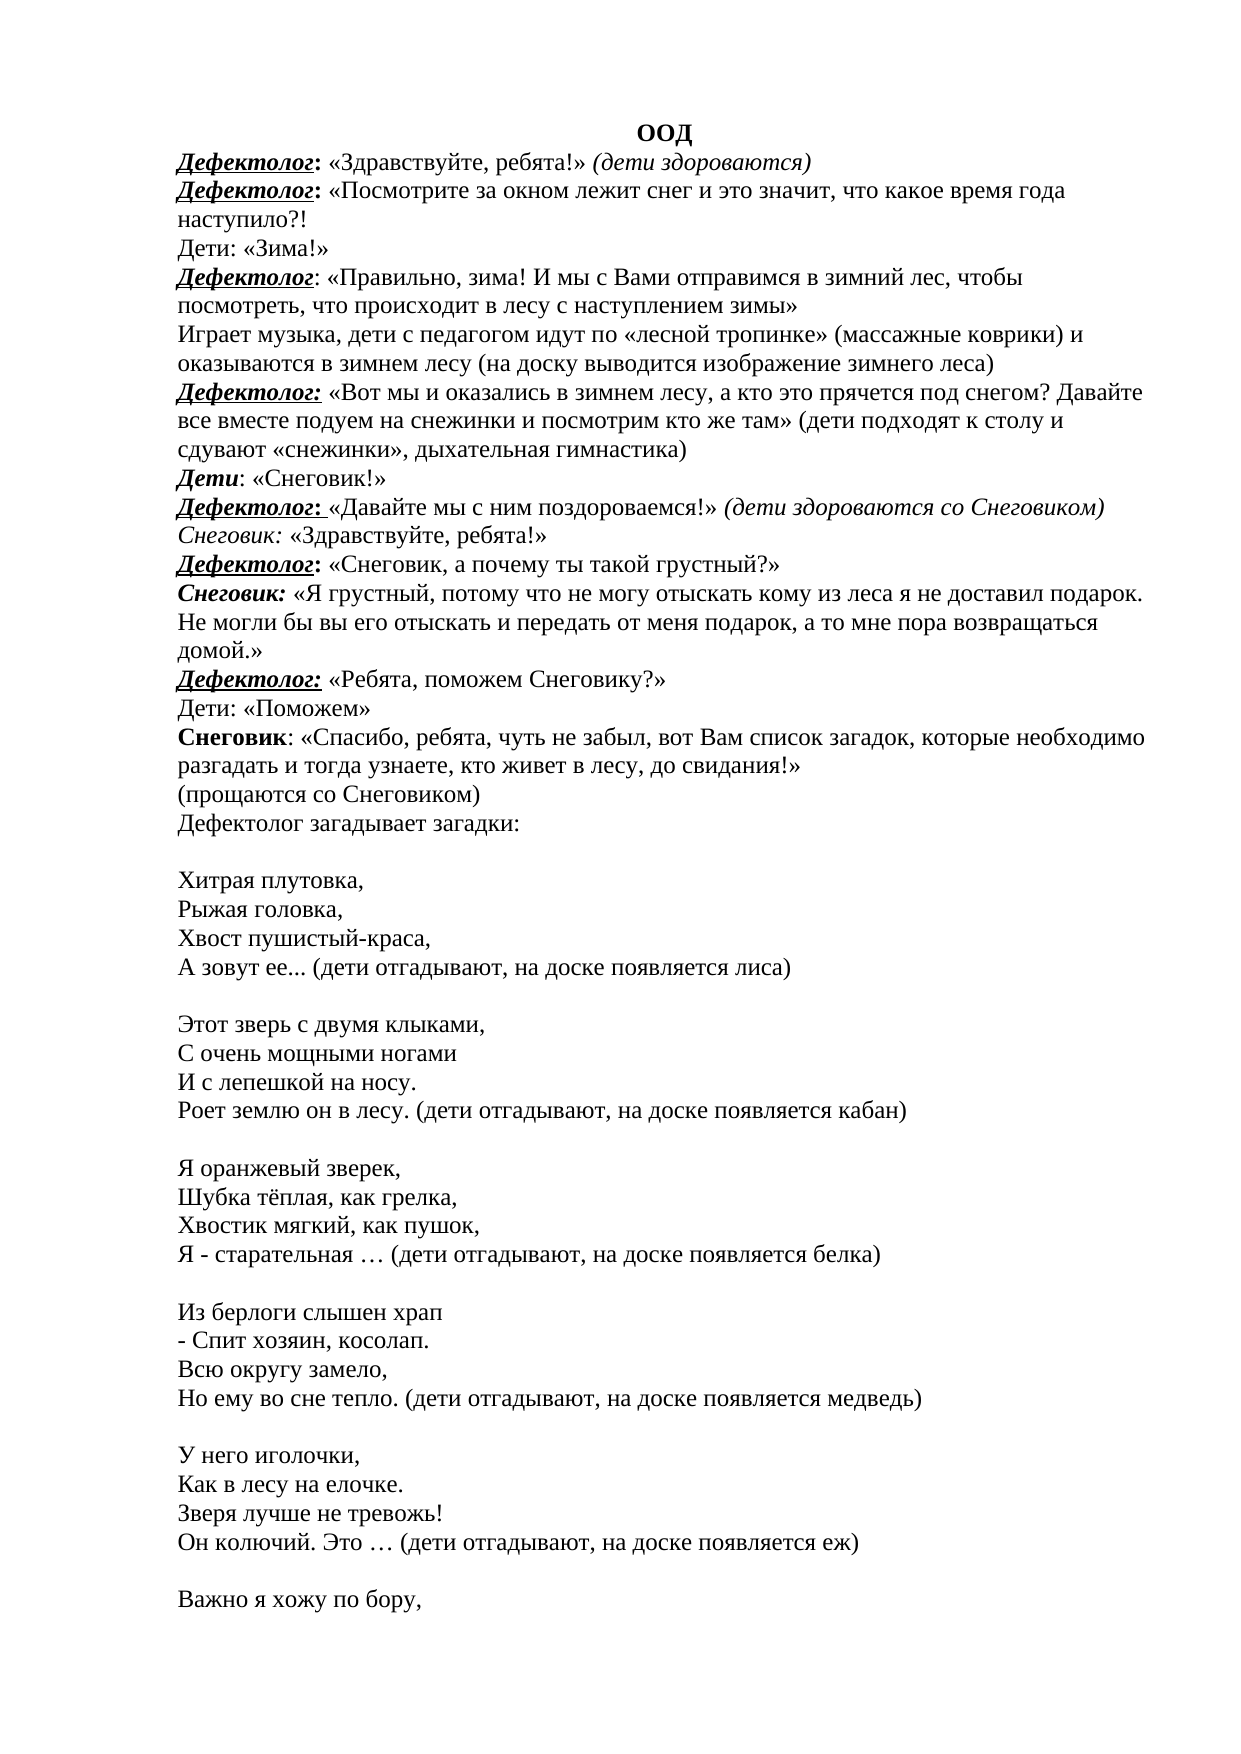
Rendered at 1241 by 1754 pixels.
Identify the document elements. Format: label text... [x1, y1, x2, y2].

text Зверя лучше не тревожь! [177, 1498, 1152, 1527]
text Дефектолог: «Снеговик, а почему ты такой грустный?» [177, 549, 1152, 578]
text Из берлоги слышен храп [177, 1297, 1152, 1326]
text Но ему во сне тепло. (дети отгадывают, на доске появляется медведь) [177, 1383, 1152, 1412]
text Снеговик: «Я грустный, потому что не могу отыскать кому из леса я не доставил подарок. Не могли бы вы его отыскать и передать от меня подарок, а то мне пора возвращаться домой.» [177, 578, 1152, 664]
text А зовут ее... (дети отгадывают, на доске появляется лиса) [177, 952, 1152, 981]
text Роет землю он в лесу. (дети отгадывают, на доске появляется кабан) [177, 1096, 1152, 1124]
text ООД [177, 118, 1152, 147]
text Он колючий. Это … (дети отгадывают, на доске появляется еж) [177, 1527, 1152, 1556]
text - Спит хозяин, косолап. [177, 1326, 1152, 1354]
text Снеговик: «Здравствуйте, ребята!» [177, 521, 1152, 549]
text У него иголочки, [177, 1441, 1152, 1469]
text Дефектолог: «Правильно, зима! И мы с Вами отправимся в зимний лес, чтобы посмотреть, что происходит в лесу с наступлением зимы» [177, 262, 1152, 319]
text Хвостик мягкий, как пушок, [177, 1211, 1152, 1239]
text И с лепешкой на носу. [177, 1067, 1152, 1096]
text (прощаются со Снеговиком) [177, 779, 1152, 808]
text Рыжая головка, [177, 894, 1152, 923]
text Дефектолог: «Здравствуйте, ребята!» (дети здороваются) [177, 147, 1152, 176]
text Хитрая плутовка, [177, 866, 1152, 894]
text Дефектолог: «Ребята, поможем Снеговику?» [177, 664, 1152, 693]
text Снеговик: «Спасибо, ребята, чуть не забыл, вот Вам список загадок, которые необходимо разгадать и тогда узнаете, кто живет в лесу, до свидания!» [177, 722, 1152, 779]
text Дефектолог: «Давайте мы с ним поздороваемся!» (дети здороваются со Снеговиком) [177, 492, 1152, 521]
text Хвост пушистый-краса, [177, 923, 1152, 952]
text Всю округу замело, [177, 1354, 1152, 1383]
text Этот зверь с двумя клыками, [177, 1009, 1152, 1038]
text Я оранжевый зверек, [177, 1153, 1152, 1182]
text Важно я хожу по бору, [177, 1584, 1152, 1613]
text Дети: «Зима!» [177, 233, 1152, 262]
text Дефектолог: «Посмотрите за окном лежит снег и это значит, что какое время года наступило?! [177, 176, 1152, 233]
text Дефектолог: «Вот мы и оказались в зимнем лесу, а кто это прячется под снегом? Давайте все вместе подуем на снежинки и посмотрим кто же там» (дети подходят к столу и сдувают «снежинки», дыхательная гимнастика) [177, 377, 1152, 463]
text Я - старательная … (дети отгадывают, на доске появляется белка) [177, 1239, 1152, 1268]
text Дети: «Поможем» [177, 693, 1152, 722]
text Дети: «Снеговик!» [177, 463, 1152, 492]
text Играет музыка, дети с педагогом идут по «лесной тропинке» (массажные коврики) и оказываются в зимнем лесу (на доску выводится изображение зимнего леса) [177, 319, 1152, 377]
text С очень мощными ногами [177, 1038, 1152, 1067]
text Как в лесу на елочке. [177, 1469, 1152, 1498]
text Шубка тёплая, как грелка, [177, 1182, 1152, 1211]
text Дефектолог загадывает загадки: [177, 808, 1152, 837]
